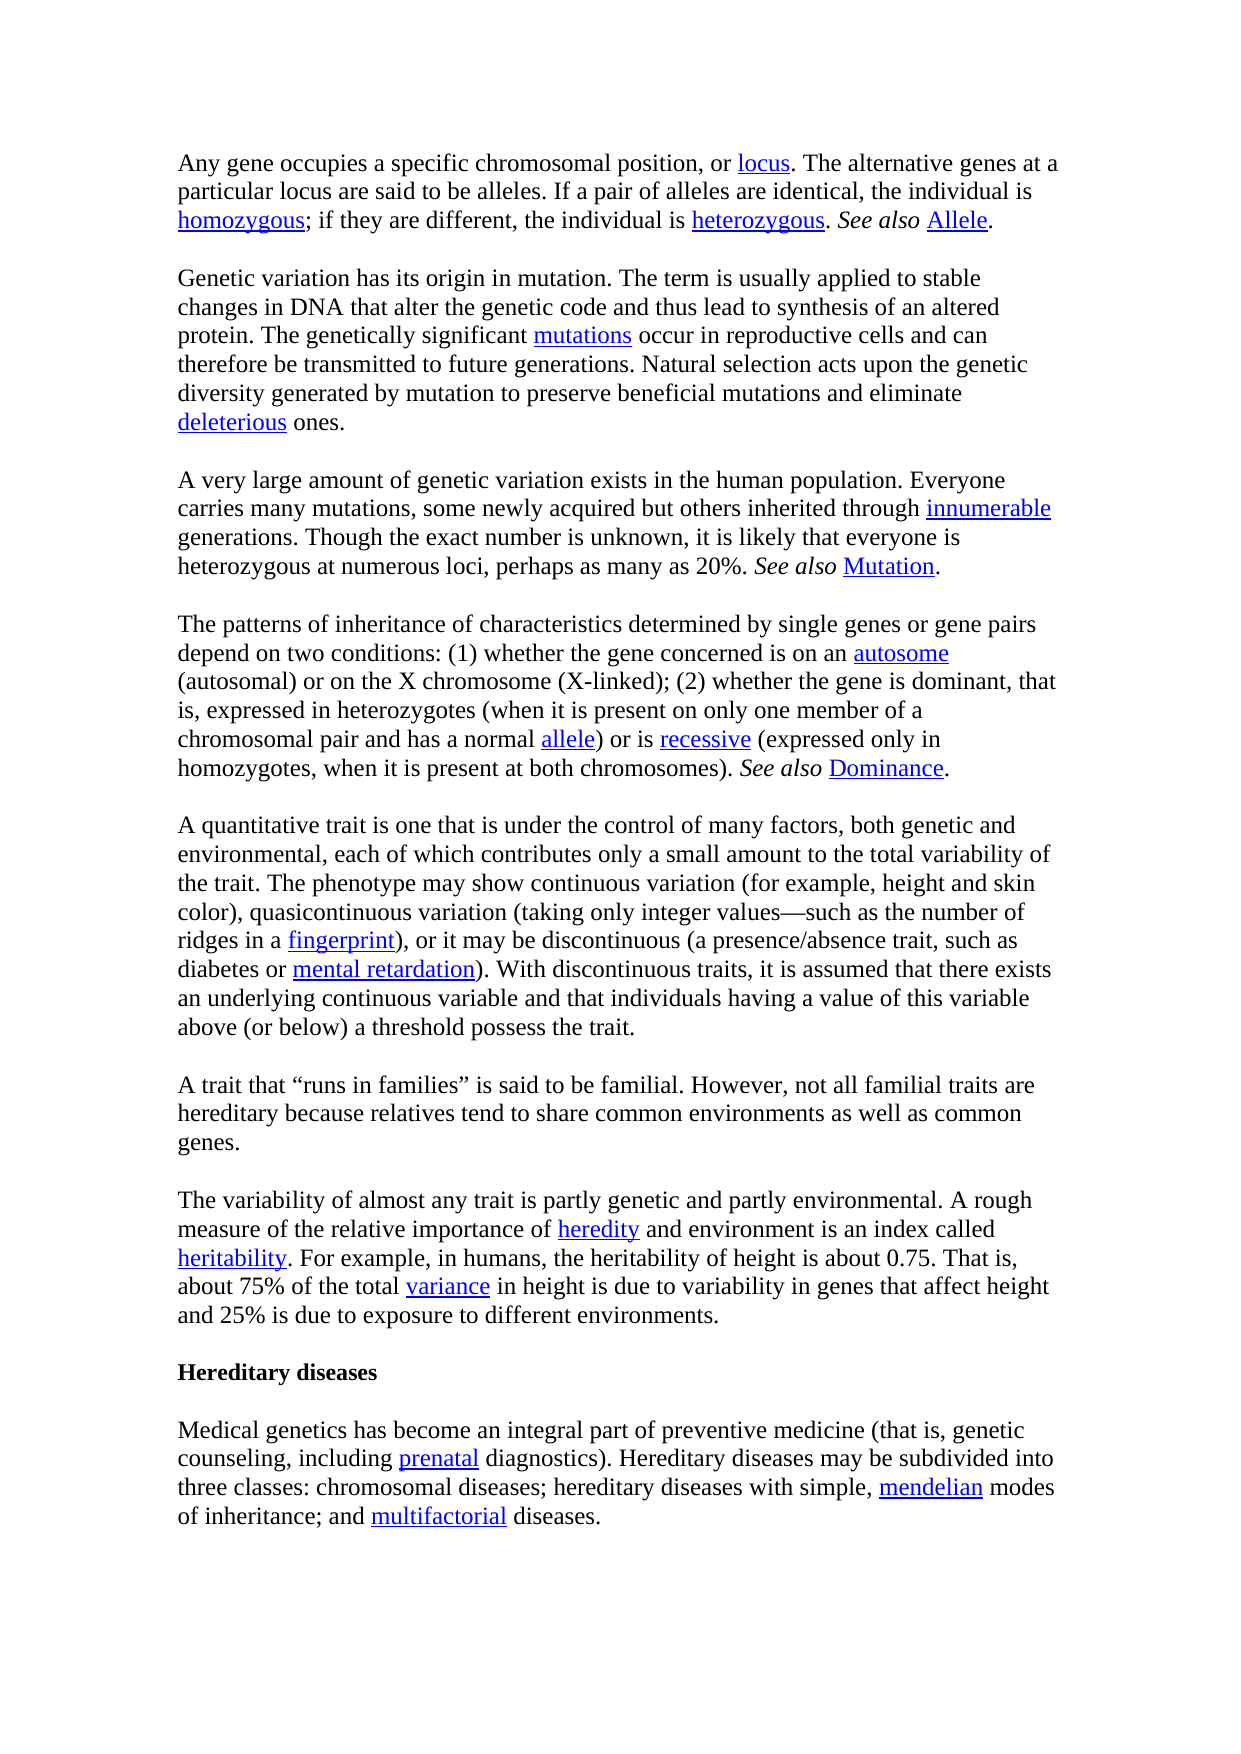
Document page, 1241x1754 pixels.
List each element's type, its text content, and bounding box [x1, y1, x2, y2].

text A quantitative trait is one that is under the control of many factors, both genetic and environmental, each of which contributes only a small amount to the total variability of the trait. The phenotype may show continuous variation (for example, height and skin color), quasicontinuous variation (taking only integer values—such as the number of ridges in a fingerprint), or it may be discontinuous (a presence/absence trait, such as diabetes or mental retardation). With discontinuous traits, it is assumed that there exists an underlying continuous variable and that individuals having a value of this variable above (or below) a threshold possess the trait. [177, 811, 1063, 1041]
text A very large amount of genetic variation exists in the human population. Everyone carries many mutations, some newly acquired but others inherited through innumerable generations. Though the exact number is unknown, it is likely that everyone is heterozygous at numerous loci, perhaps as many as 20%. See also Mutation. [177, 465, 1063, 580]
text Medical genetics has become an integral part of preventive medicine (that is, genetic counseling, including prenatal diagnostics). Hereditary diseases may be subdivided into three classes: chromosomal diseases; hereditary diseases with simple, mendelian modes of inheritance; and multifactorial diseases. [177, 1415, 1063, 1530]
text Any gene occupies a specific chromosomal position, or locus. The alternative genes at a particular locus are said to be alleles. If a pair of alleles are identical, the individual is homozygous; if they are different, the individual is heterozygous. See also Allele. [177, 148, 1063, 234]
text Hereditary diseases [177, 1358, 1063, 1386]
text The variability of almost any trait is partly genetic and partly environmental. A rough measure of the relative importance of heredity and environment is an index called heritability. For example, in humans, the heritability of height is about 0.75. That is, about 75% of the total variance in height is due to variability in genes that affect height and 25% is due to exposure to different environments. [177, 1185, 1063, 1329]
text The patterns of inheritance of characteristics determined by single genes or gene pairs depend on two conditions: (1) whether the gene concerned is on an autosome (autosomal) or on the X chromosome (X-linked); (2) whether the gene is dominant, that is, expressed in heterozygotes (when it is present on only one member of a chromosomal pair and has a normal allele) or is recessive (expressed only in homozygotes, when it is present at both chromosomes). See also Dominance. [177, 609, 1063, 781]
text A trait that “runs in families” is said to be familial. However, not all familial traits are hereditary because relatives tend to share common environments as well as common genes. [177, 1070, 1063, 1156]
text Genetic variation has its origin in mutation. The term is usually applied to stable changes in DNA that alter the genetic code and thus lead to synthesis of an altered protein. The genetically significant mutations occur in reproductive cells and can therefore be transmitted to future generations. Natural selection acts upon the genetic diversity generated by mutation to preserve beneficial mutations and eliminate deleterious ones. [177, 263, 1063, 436]
